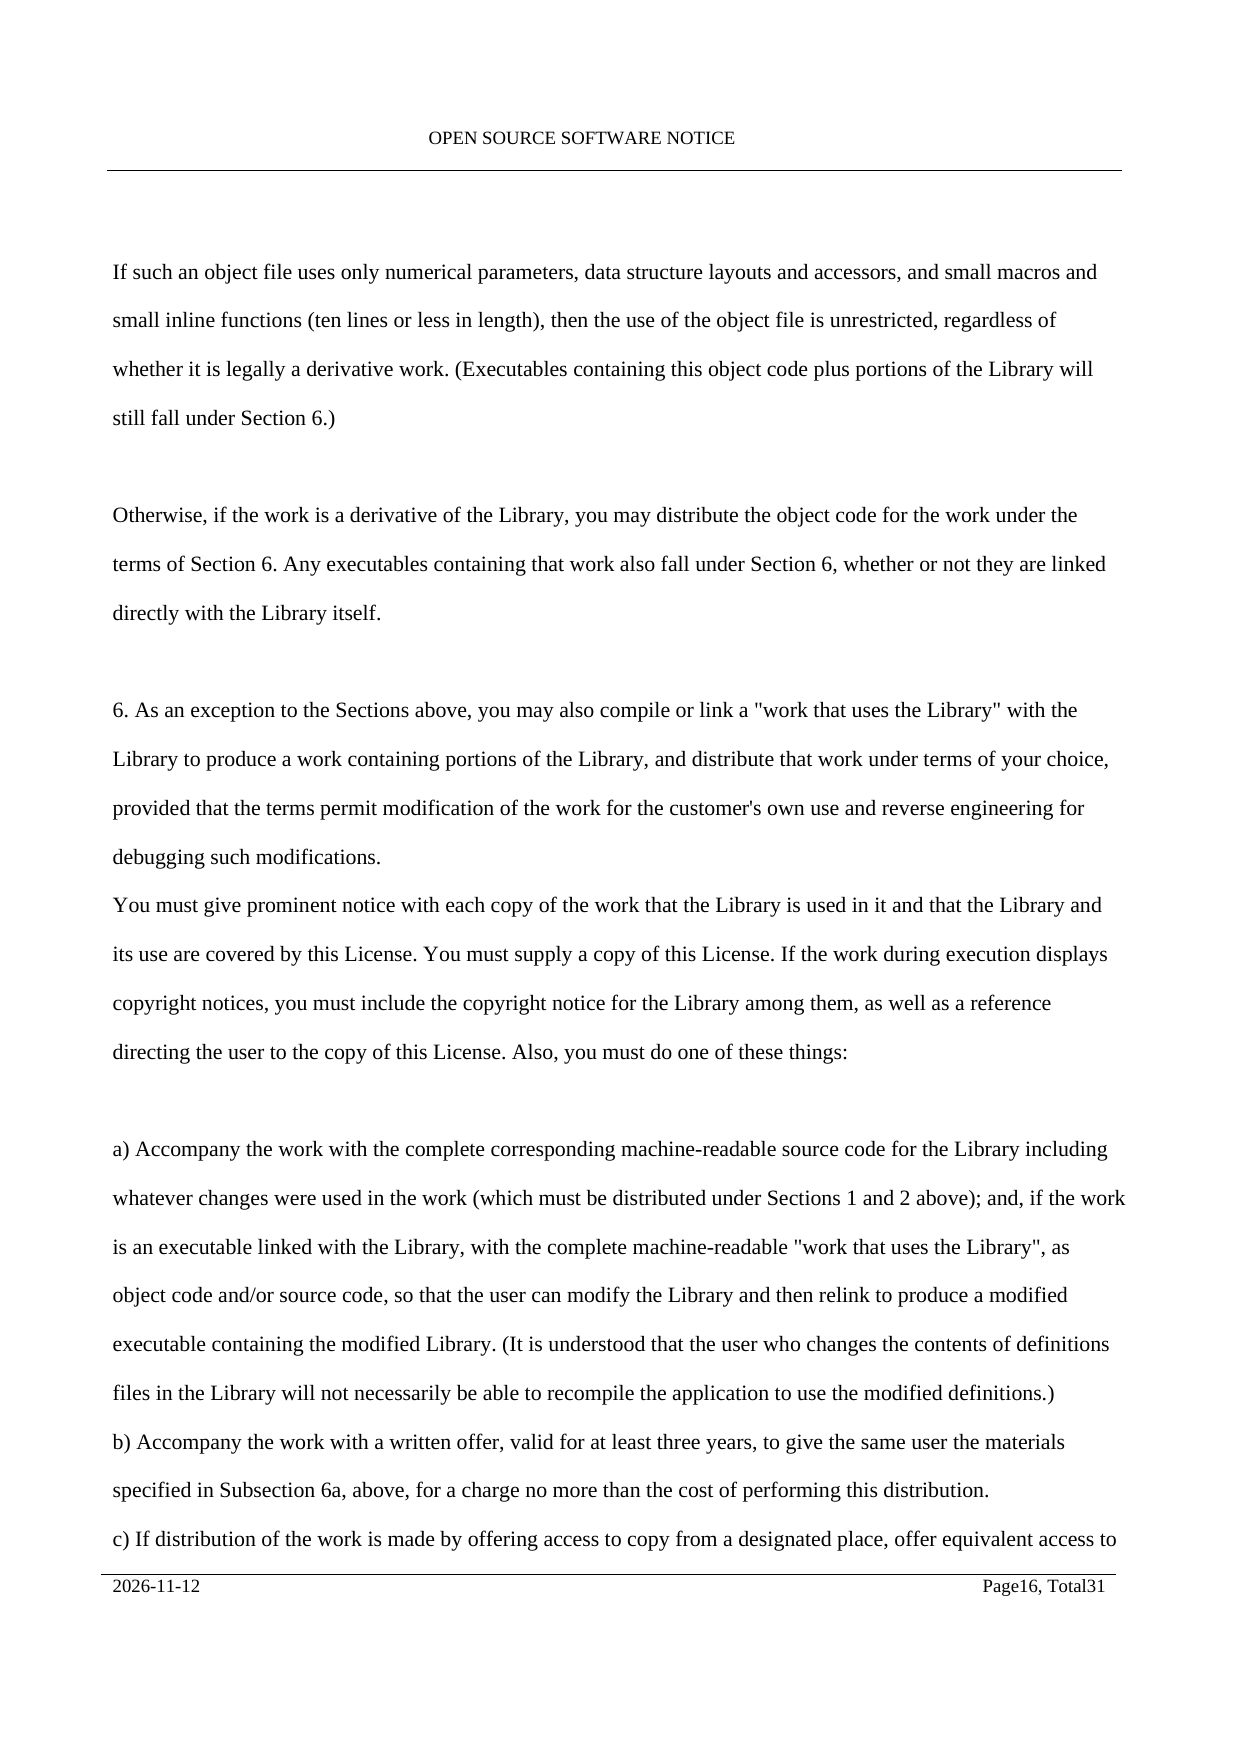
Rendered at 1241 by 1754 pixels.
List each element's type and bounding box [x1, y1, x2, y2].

text [112, 206, 1128, 1555]
